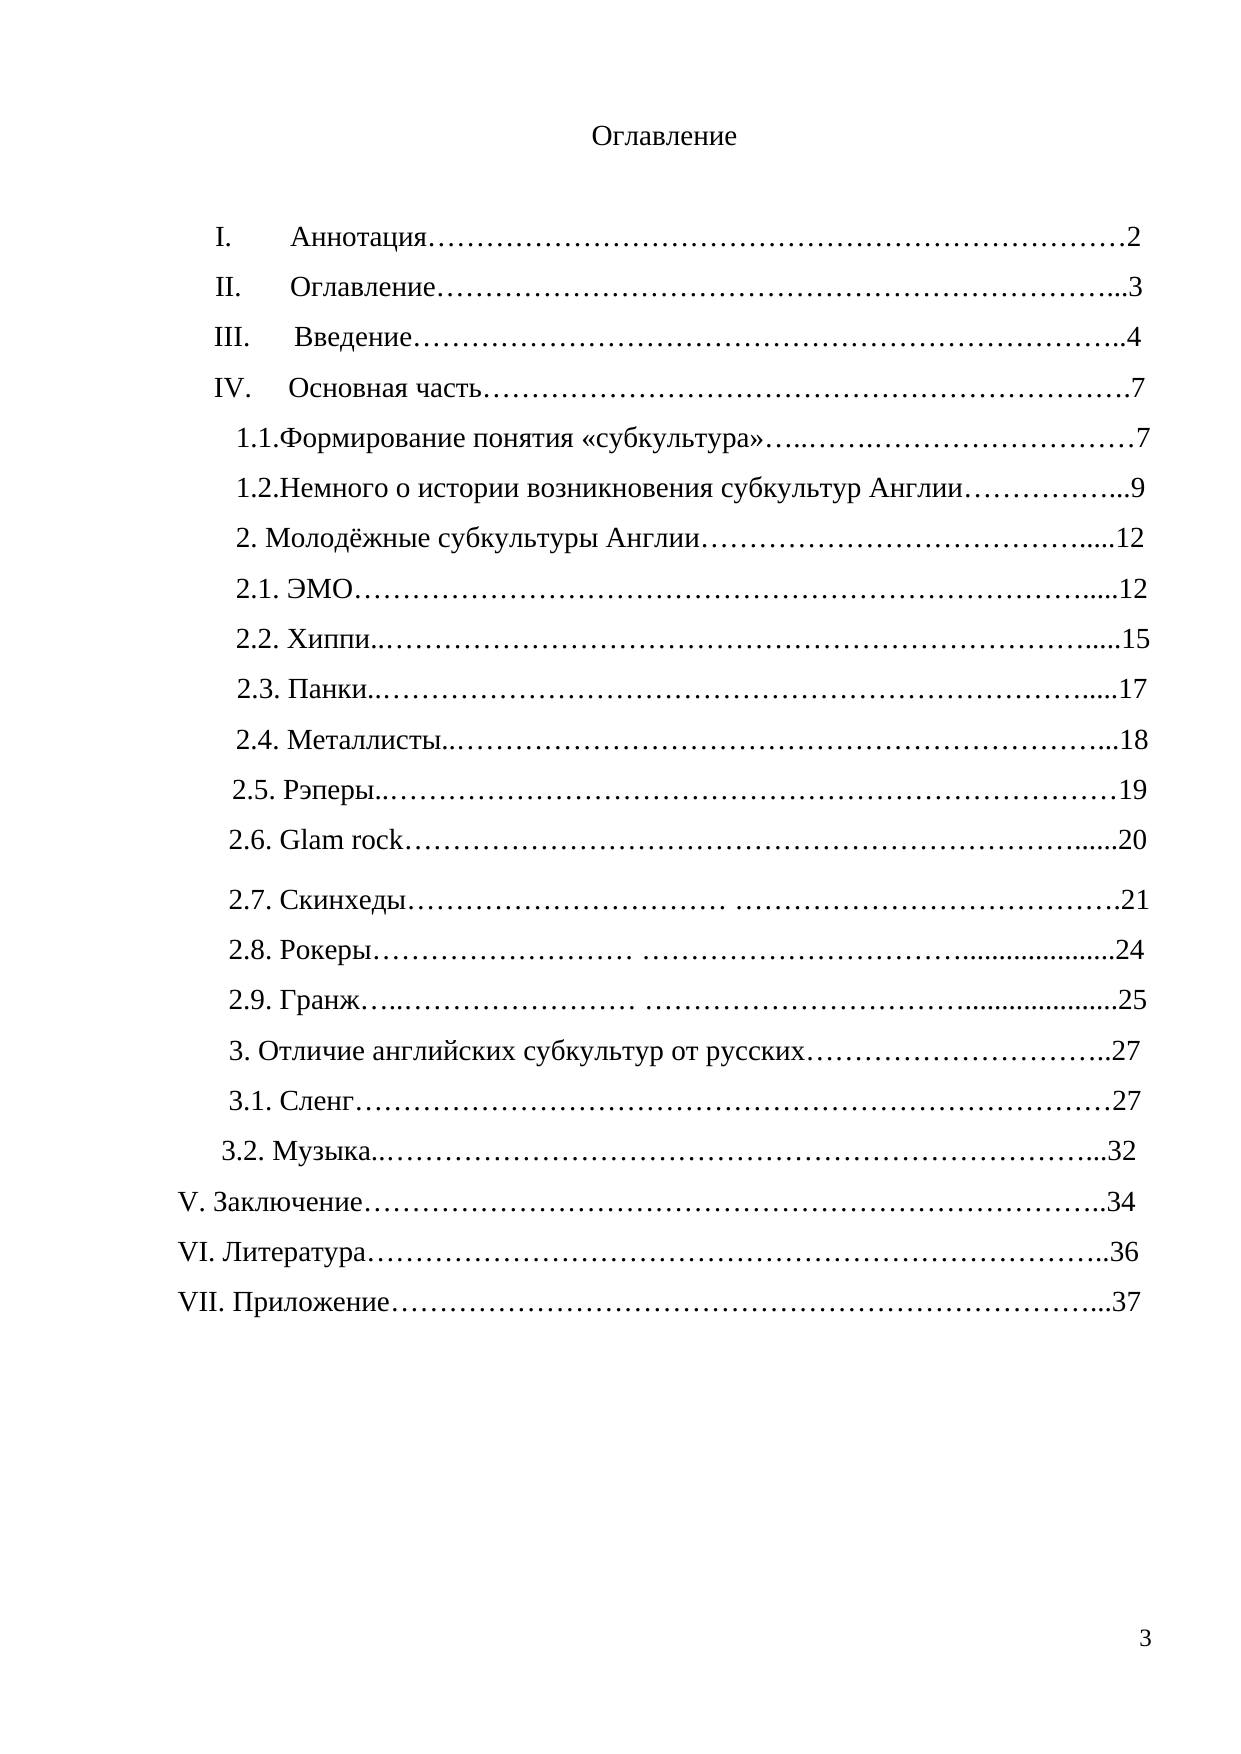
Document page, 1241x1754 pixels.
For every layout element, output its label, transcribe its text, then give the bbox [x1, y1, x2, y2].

text 2.2. Хиппи..……………………………………………………………….....15 [177, 621, 1152, 655]
text 3.1. Сленг……………………………………………………………………27 [177, 1083, 1152, 1117]
text 2.8. Рокеры……………………… …………………………….....................24 [177, 932, 1152, 966]
text III. Введение………………………………………………………………..4 [177, 319, 1152, 353]
text 1.2.Немного о истории возникновения субкультур Англии……………...9 [177, 470, 1152, 504]
text 2.7. Скинхеды…………………………… ………………………………….21 [177, 882, 1152, 915]
text IV. Основная часть………………………………………………………….7 [177, 370, 1152, 403]
text 2.5. Рэперы..…………………………………………………………………19 [177, 772, 1152, 806]
list Оглавление……………………………………………………………...3 [215, 269, 1152, 303]
text 2.9. Гранж…..…………………… …………………………….....................25 [177, 982, 1152, 1016]
text 2.1. ЭМО………………………………………………………………….....12 [177, 571, 1152, 604]
text 2.3. Панки..……………………………………………………………….....17 [177, 672, 1152, 705]
text V. Заключение…………………………………………………………………..34 [177, 1184, 1152, 1217]
text 2. Молодёжные субкультуры Англии………………………………….....12 [177, 521, 1152, 554]
text VII. Приложение………………………………………………………………...37 [177, 1284, 1152, 1318]
text 2.6. Glam rock……………………………………………………………......20 [177, 822, 1152, 856]
text 3. Отличие английских субкультур от русских…………………………..27 [177, 1033, 1152, 1066]
text 2.4. Металлисты..…………………………………………………………...18 [177, 722, 1152, 755]
text VI. Литература…………………………………………………………………..36 [177, 1234, 1152, 1268]
text 1.1.Формирование понятия «субкультура»…..…….………………………7 [177, 420, 1152, 453]
text Оглавление [177, 118, 1152, 152]
list Аннотация………………………………………………………………2 [215, 219, 1152, 252]
text 3.2. Музыка..………………………………………………………………...32 [177, 1133, 1152, 1167]
